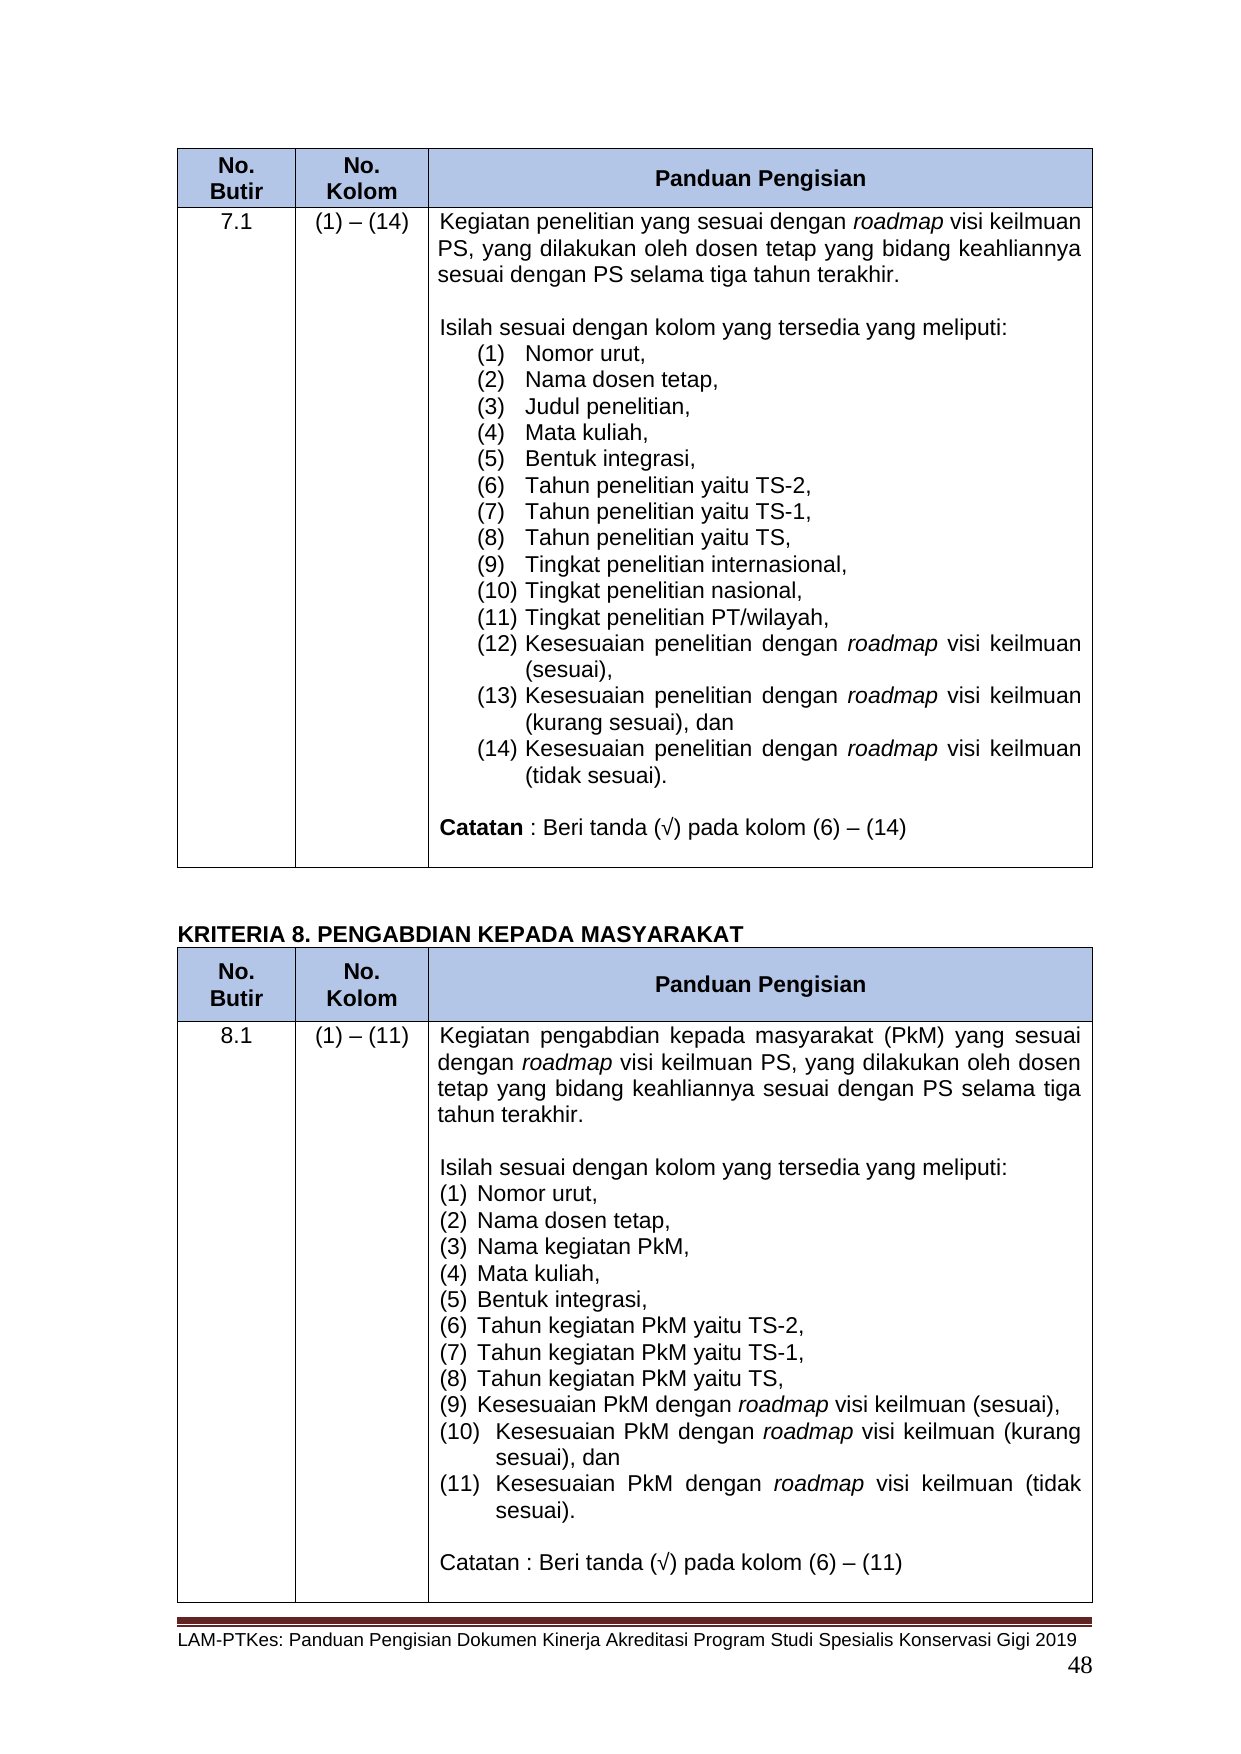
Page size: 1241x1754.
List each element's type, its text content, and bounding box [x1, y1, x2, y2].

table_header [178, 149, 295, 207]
text KRITERIA 8. PENGABDIAN KEPADA MASYARAKAT [177, 921, 1092, 947]
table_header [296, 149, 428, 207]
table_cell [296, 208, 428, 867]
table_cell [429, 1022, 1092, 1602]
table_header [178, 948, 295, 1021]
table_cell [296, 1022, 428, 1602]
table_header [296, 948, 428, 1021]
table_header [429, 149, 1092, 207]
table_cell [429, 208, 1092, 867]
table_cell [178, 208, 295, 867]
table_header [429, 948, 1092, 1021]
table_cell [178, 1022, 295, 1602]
